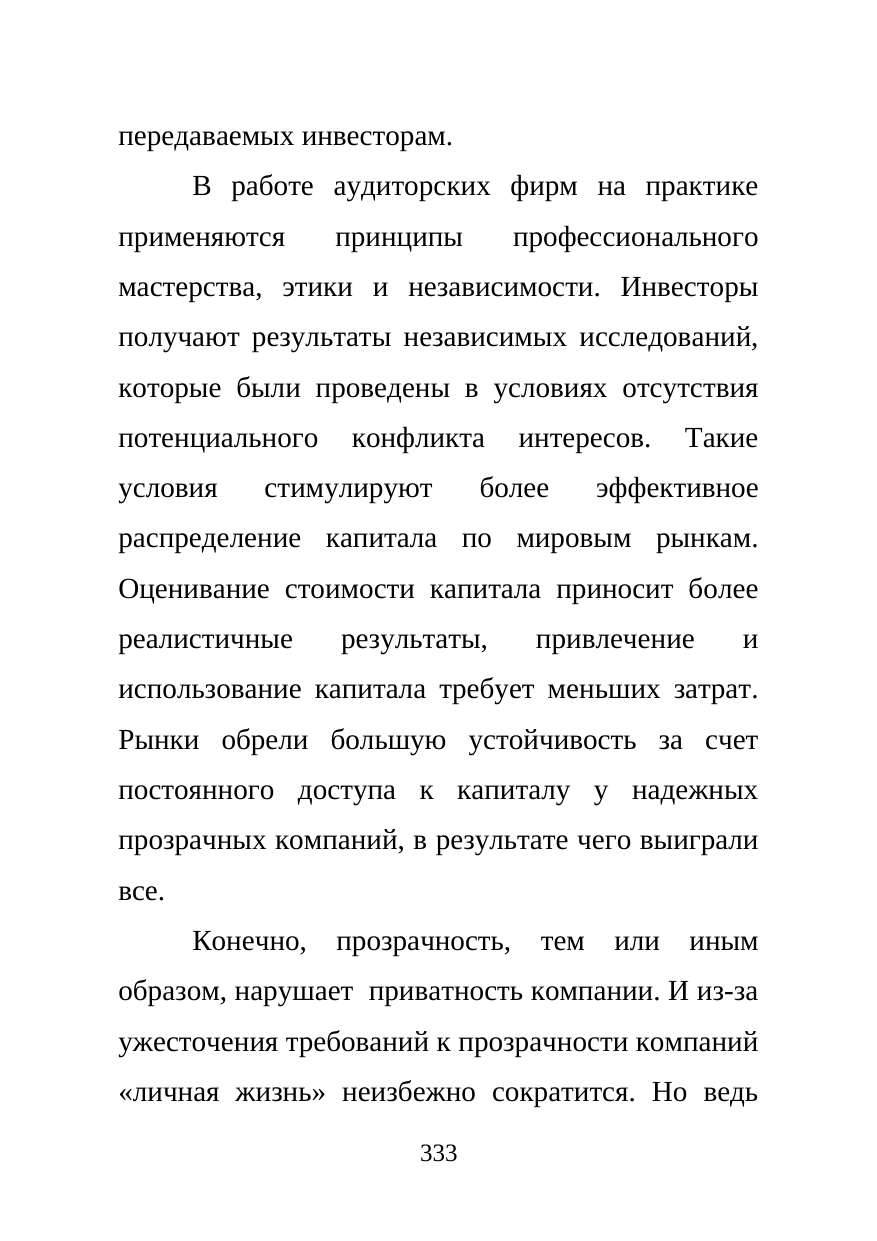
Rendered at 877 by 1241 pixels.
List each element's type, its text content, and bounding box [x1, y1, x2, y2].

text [118, 118, 759, 152]
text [118, 923, 759, 1108]
text В работе аудиторских фирм на практике применяются принципы профессионального мастерства, этики и независимости. Инвесторы получают результаты независимых исследований, которые были проведены в условиях отсутствия потенциального конфликта интересов. Такие условия стимулируют более эффективное распределение капитала по мировым рынкам. Оценивание стоимости капитала приносит более реалистичные результаты, привлечение и использование капитала требует меньших затрат. Рынки обрели большую устойчивость за счет постоянного доступа к капиталу у надежных прозрачных компаний, в результате чего выиграли все. [118, 168, 759, 906]
